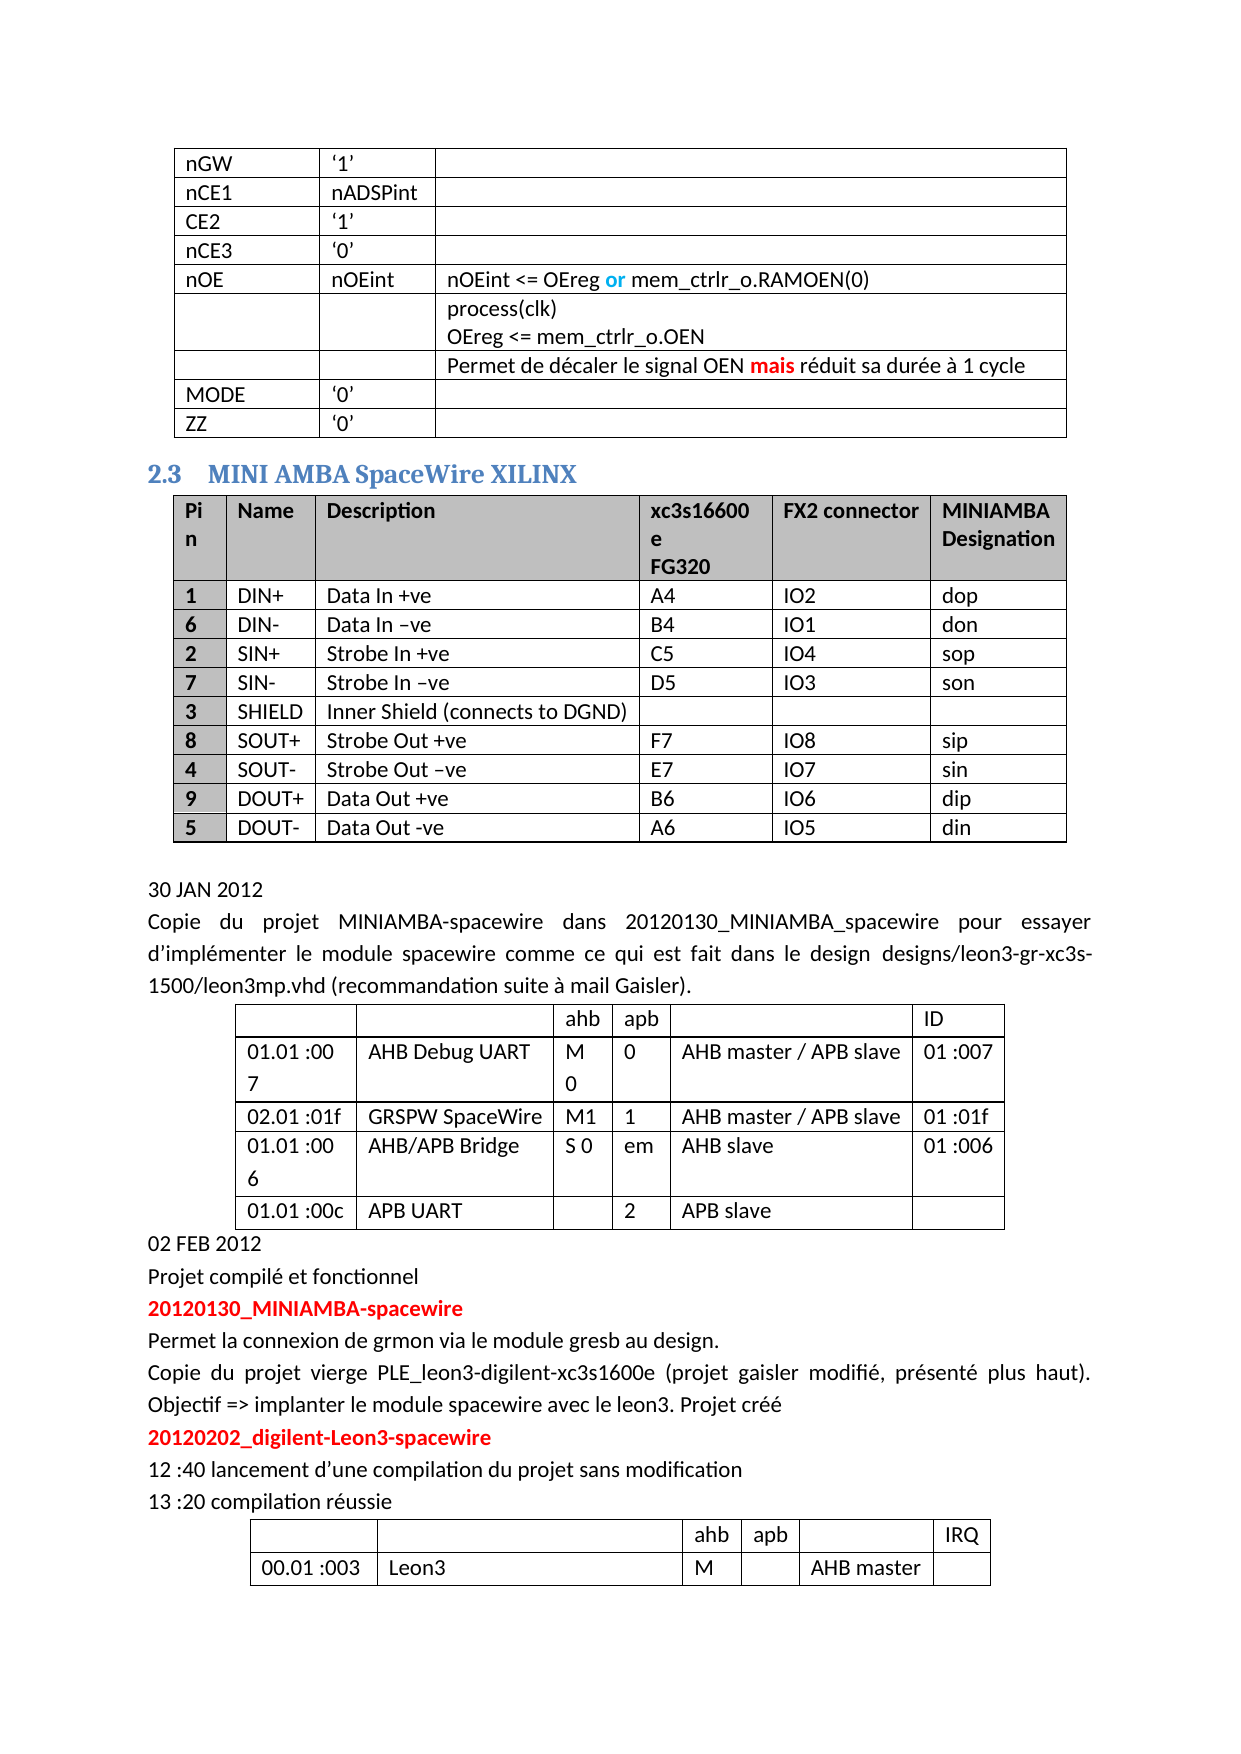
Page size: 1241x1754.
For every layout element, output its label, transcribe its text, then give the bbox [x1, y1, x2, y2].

table_cell IO1 [773, 610, 930, 638]
table_cell SIN+ [227, 639, 315, 667]
table_header [236, 1005, 356, 1036]
table_cell Data Out -ve [316, 814, 639, 841]
table_header [378, 1520, 682, 1552]
table_cell son [931, 668, 1066, 696]
table_header MINIAMBA Designation [931, 496, 1066, 580]
table_cell ‘1’ [320, 207, 435, 235]
table_header Name [227, 496, 315, 580]
table_cell AHB/APB Bridge [357, 1132, 553, 1196]
table_cell [554, 1197, 612, 1228]
table_cell [436, 149, 1066, 177]
table_cell IO2 [773, 581, 930, 609]
table_cell D5 [640, 668, 772, 696]
table_cell nOE [175, 265, 319, 293]
table_cell [742, 1553, 799, 1585]
table_cell 2 [174, 639, 226, 667]
table_cell ZZ [175, 409, 319, 437]
table_cell 01.01 :006 [236, 1132, 356, 1196]
table_cell 00.01 :003 [251, 1553, 377, 1585]
table_cell AHB master / APB slave [671, 1103, 912, 1131]
table_cell Inner Shield (connects to DGND) [316, 697, 639, 725]
table_cell process(clk) OEreg <= mem_ctrlr_o.OEN [436, 294, 1066, 350]
table_cell IO8 [773, 726, 930, 754]
table_cell 01.01 :00c [236, 1197, 356, 1228]
table_cell sin [931, 755, 1066, 783]
table_cell 1 [613, 1103, 670, 1131]
table_cell DIN+ [227, 581, 315, 609]
table_cell sop [931, 639, 1066, 667]
table_cell GRSPW SpaceWire [357, 1103, 553, 1131]
table_cell M1 [554, 1103, 612, 1131]
table_cell IO3 [773, 668, 930, 696]
table_cell don [931, 610, 1066, 638]
text 20120130_MINIAMBA-spacewire [148, 1294, 1093, 1322]
text Projet compilé et fonctionnel [148, 1262, 1093, 1290]
table_cell DIN- [227, 610, 315, 638]
table_cell MODE [175, 380, 319, 408]
table_cell [320, 351, 435, 379]
table_cell din [931, 814, 1066, 841]
table_cell AHB master / APB slave [671, 1038, 912, 1101]
table_cell nADSPint [320, 178, 435, 206]
text Copie du projet vierge PLE_leon3-digilent-xc3s1600e (projet gaisler modifié, présenté plus haut). Objectif => implanter le module spacewire avec le leon3. Projet créé [148, 1358, 1093, 1418]
table_cell Strobe In +ve [316, 639, 639, 667]
table_cell Data In +ve [316, 581, 639, 609]
table_cell Leon3 [378, 1553, 682, 1585]
table_cell AHB master [800, 1553, 933, 1585]
table_cell 7 [174, 668, 226, 696]
table_cell 01 :007 [913, 1038, 1004, 1101]
table_cell [931, 697, 1066, 725]
table_cell S 0 [554, 1132, 612, 1196]
table_header [671, 1005, 912, 1036]
table_cell [934, 1553, 990, 1585]
table_cell [436, 380, 1066, 408]
table_cell SHIELD [227, 697, 315, 725]
text 30 JAN 2012 [148, 875, 1093, 903]
table_cell DOUT- [227, 814, 315, 841]
subtitle MINI AMBA SpaceWire XILINX [148, 459, 1093, 490]
table_cell CE2 [175, 207, 319, 235]
table_cell 01 :006 [913, 1132, 1004, 1196]
table_header FX2 connector [773, 496, 930, 580]
table_header [357, 1005, 553, 1036]
table_cell 4 [174, 755, 226, 783]
table_cell IO7 [773, 755, 930, 783]
text 12 :40 lancement d’une compilation du projet sans modification [148, 1455, 1093, 1483]
table_cell A6 [640, 814, 772, 841]
table_cell [773, 697, 930, 725]
text Copie du projet MINIAMBA-spacewire dans 20120130_MINIAMBA_spacewire pour essayer d’implémenter le module spacewire comme ce qui est fait dans le design designs/leon3-gr-xc3s-1500/leon3mp.vhd (recommandation suite à mail Gaisler). [148, 907, 1093, 999]
table_cell 9 [174, 784, 226, 812]
table_cell nOEint <= OEreg or mem_ctrlr_o.RAMOEN(0) [436, 265, 1066, 293]
table_header apb [742, 1520, 799, 1552]
table_cell 2 [613, 1197, 670, 1228]
table_cell A4 [640, 581, 772, 609]
table_cell Permet de décaler le signal OEN mais réduit sa durée à 1 cycle [436, 351, 1066, 379]
table_cell [640, 697, 772, 725]
table_cell AHB Debug UART [357, 1038, 553, 1101]
table_cell SOUT+ [227, 726, 315, 754]
table_cell IO6 [773, 784, 930, 812]
table_cell Data Out +ve [316, 784, 639, 812]
table_cell IO4 [773, 639, 930, 667]
table_cell [436, 236, 1066, 264]
table_cell ‘1’ [320, 149, 435, 177]
table_cell M 0 [554, 1038, 612, 1101]
text 13 :20 compilation réussie [148, 1487, 1093, 1515]
table_cell [175, 351, 319, 379]
table_cell Strobe Out –ve [316, 755, 639, 783]
table_cell ‘0’ [320, 409, 435, 437]
table_cell 6 [174, 610, 226, 638]
table_header ahb [554, 1005, 612, 1036]
table_cell 8 [174, 726, 226, 754]
table_header xc3s16600e FG320 [640, 496, 772, 580]
table_cell AHB slave [671, 1132, 912, 1196]
table_cell ‘0’ [320, 236, 435, 264]
table_cell M 0 [683, 1553, 741, 1585]
table_cell nCE3 [175, 236, 319, 264]
table_cell Data In –ve [316, 610, 639, 638]
table_cell Strobe Out +ve [316, 726, 639, 754]
table_cell nCE1 [175, 178, 319, 206]
table_header [251, 1520, 377, 1552]
text 20120202_digilent-Leon3-spacewire [148, 1423, 1093, 1451]
table_cell 0 [613, 1038, 670, 1101]
table_cell DOUT+ [227, 784, 315, 812]
table_cell 3 [174, 697, 226, 725]
table_cell F7 [640, 726, 772, 754]
table_cell B6 [640, 784, 772, 812]
table_header [800, 1520, 933, 1552]
table_cell [175, 294, 319, 350]
table_header IRQ [934, 1520, 990, 1552]
table_cell SIN- [227, 668, 315, 696]
table_cell 01.01 :007 [236, 1038, 356, 1101]
table_cell [436, 178, 1066, 206]
table_cell em [613, 1132, 670, 1196]
table_cell dip [931, 784, 1066, 812]
table_cell [436, 409, 1066, 437]
table_cell 01 :01f [913, 1103, 1004, 1131]
table_header ID [913, 1005, 1004, 1036]
text 02 FEB 2012 [148, 1229, 1093, 1258]
table_cell ‘0’ [320, 380, 435, 408]
table_cell E7 [640, 755, 772, 783]
table_cell APB slave [671, 1197, 912, 1228]
table_cell 5 [174, 814, 226, 841]
table_cell sip [931, 726, 1066, 754]
table_cell C5 [640, 639, 772, 667]
table_cell [913, 1197, 1004, 1228]
table_cell APB UART [357, 1197, 553, 1228]
table_cell [436, 207, 1066, 235]
text Permet la connexion de grmon via le module gresb au design. [148, 1326, 1093, 1354]
table_header Pin [174, 496, 226, 580]
table_cell 02.01 :01f [236, 1103, 356, 1131]
table_cell dop [931, 581, 1066, 609]
table_cell Strobe In –ve [316, 668, 639, 696]
table_cell nOEint [320, 265, 435, 293]
table_cell B4 [640, 610, 772, 638]
table_header ahb [683, 1520, 741, 1552]
table_cell [320, 294, 435, 350]
table_cell SOUT- [227, 755, 315, 783]
table_cell nGW [175, 149, 319, 177]
table_cell 1 [174, 581, 226, 609]
table_cell IO5 [773, 814, 930, 841]
table_header apb [613, 1005, 670, 1036]
table_header Description [316, 496, 639, 580]
